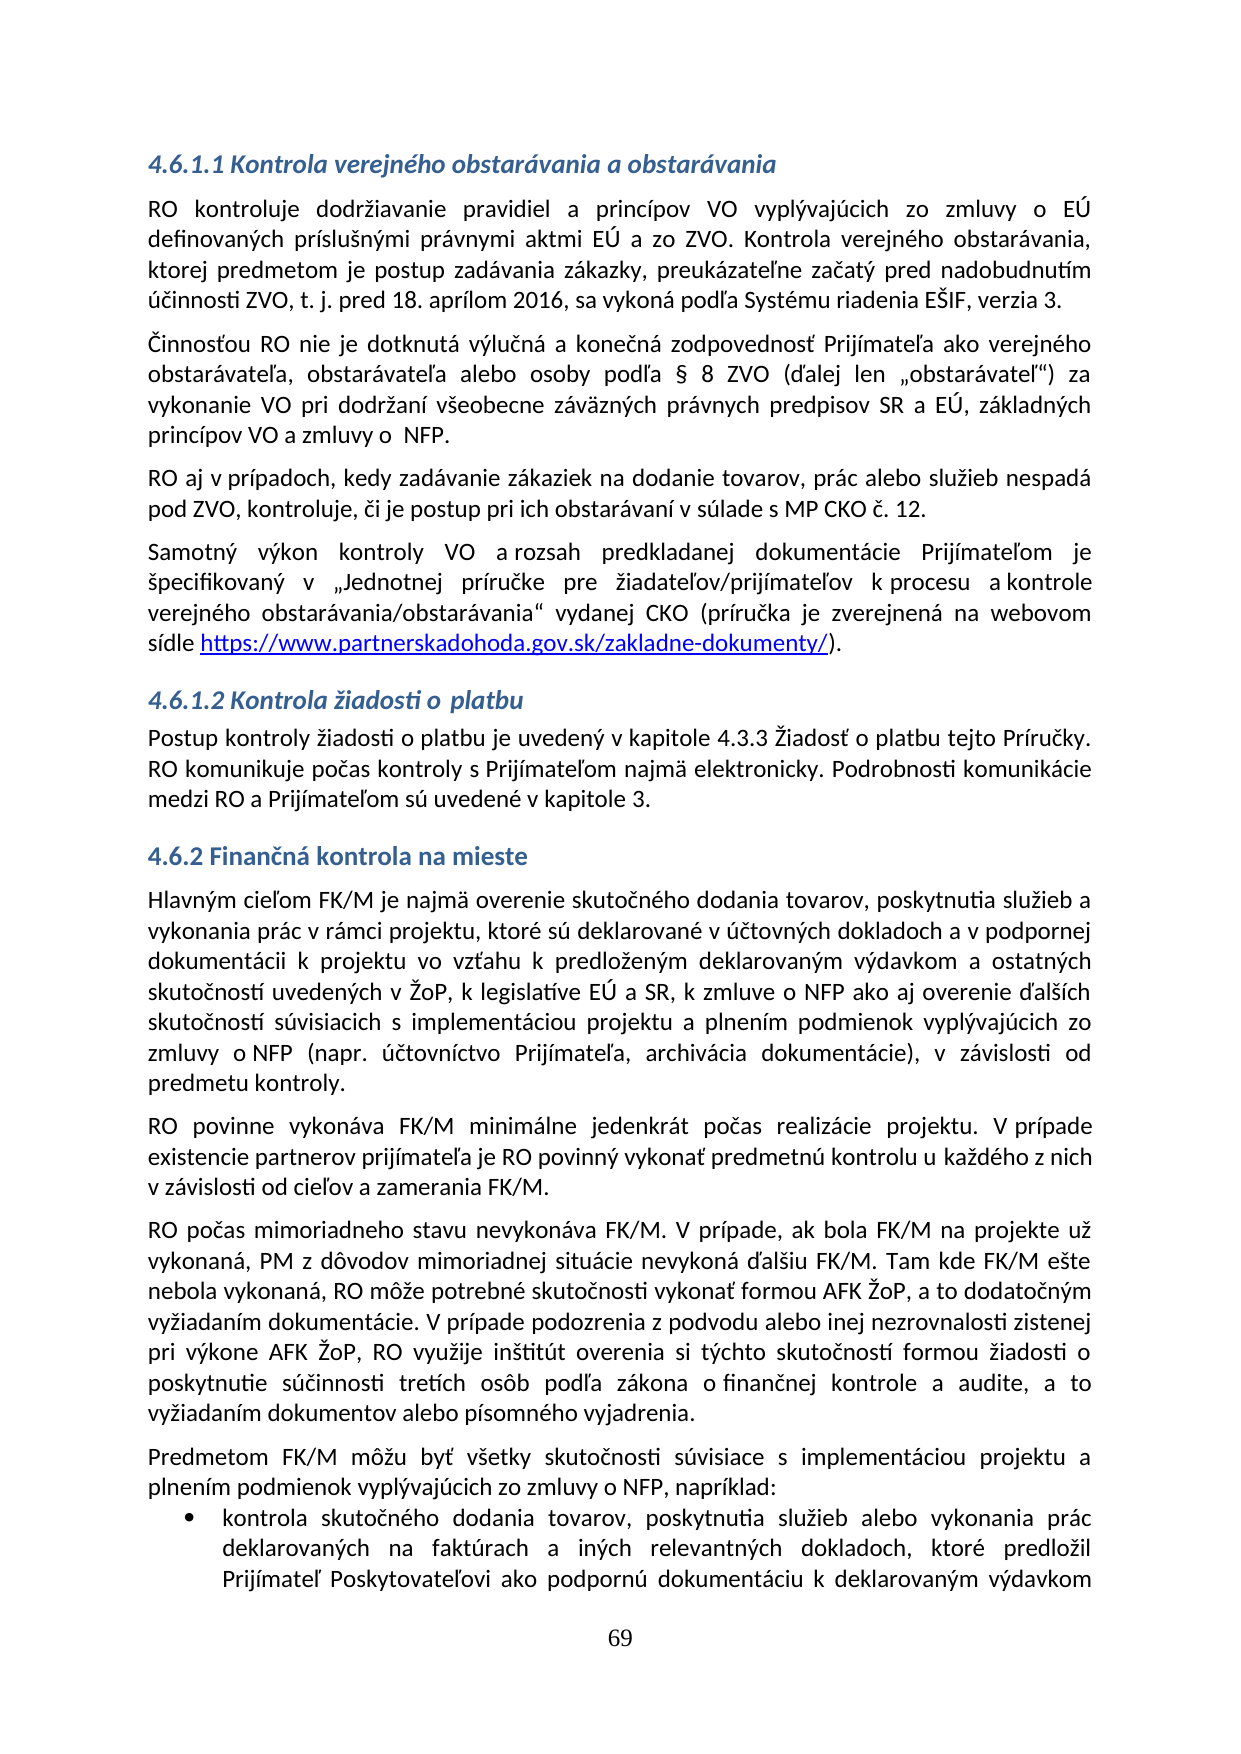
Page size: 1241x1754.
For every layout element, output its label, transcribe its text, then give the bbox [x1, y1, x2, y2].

text Činnosťou RO nie je dotknutá výlučná a konečná zodpovednosť Prijímateľa ako verejného obstarávateľa, obstarávateľa alebo osoby podľa § 8 ZVO (ďalej len „obstarávateľ“) za vykonanie VO pri dodržaní všeobecne záväzných právnych predpisov SR a EÚ, základných princípov VO a zmluvy o NFP. [148, 328, 1093, 450]
subtitle 4.6.2 Finančná kontrola na mieste [148, 839, 1093, 872]
text RO aj v prípadoch, kedy zadávanie zákaziek na dodanie tovarov, prác alebo služieb nespadá pod ZVO, kontroluje, či je postup pri ich obstarávaní v súlade s MP CKO č. 12. [148, 462, 1093, 523]
text RO počas mimoriadneho stavu nevykonáva FK/M. V prípade, ak bola FK/M na projekte už vykonaná, PM z dôvodov mimoriadnej situácie nevykoná ďalšiu FK/M. Tam kde FK/M ešte nebola vykonaná, RO môže potrebné skutočnosti vykonať formou AFK ŽoP, a to dodatočným vyžiadaním dokumentácie. V prípade podozrenia z podvodu alebo inej nezrovnalosti zistenej pri výkone AFK ŽoP, RO využije inštitút overenia si týchto skutočností formou žiadosti o poskytnutie súčinnosti tretích osôb podľa zákona o finančnej kontrole a audite, a to vyžiadaním dokumentov alebo písomného vyjadrenia. [148, 1214, 1093, 1428]
text Hlavným cieľom FK/M je najmä overenie skutočného dodania tovarov, poskytnutia služieb a vykonania prác v rámci projektu, ktoré sú deklarované v účtovných dokladoch a v podpornej dokumentácii k projektu vo vzťahu k predloženým deklarovaným výdavkom a ostatných skutočností uvedených v ŽoP, k legislatíve EÚ a SR, k zmluve o NFP ako aj overenie ďalších skutočností súvisiacich s implementáciou projektu a plnením podmienok vyplývajúcich zo zmluvy o NFP (napr. účtovníctvo Prijímateľa, archivácia dokumentácie), v závislosti od predmetu kontroly. [148, 884, 1093, 1098]
subtitle 4.6.1.2 Kontrola žiadosti o platbu [148, 683, 1093, 716]
text Samotný výkon kontroly VO a rozsah predkladanej dokumentácie Prijímateľom je špecifikovaný v „Jednotnej príručke pre žiadateľov/prijímateľov k procesu a kontrole verejného obstarávania/obstarávania“ vydanej CKO (príručka je zverejnená na webovom sídle https://www.partnerskadohoda.gov.sk/zakladne-dokumenty/). [148, 536, 1093, 658]
text Postup kontroly žiadosti o platbu je uvedený v kapitole 4.3.3 Žiadosť o platbu tejto Príručky. RO komunikuje počas kontroly s Prijímateľom najmä elektronicky. Podrobnosti komunikácie medzi RO a Prijímateľom sú uvedené v kapitole 3. [148, 722, 1093, 814]
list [185, 1502, 1093, 1593]
subtitle 4.6.1.1 Kontrola verejného obstarávania a obstarávania [148, 148, 1093, 181]
text RO povinne vykonáva FK/M minimálne jedenkrát počas realizácie projektu. V prípade existencie partnerov prijímateľa je RO povinný vykonať predmetnú kontrolu u každého z nich v závislosti od cieľov a zamerania FK/M. [148, 1110, 1093, 1202]
text Predmetom FK/M môžu byť všetky skutočnosti súvisiace s implementáciou projektu a plnením podmienok vyplývajúcich zo zmluvy o NFP, napríklad: [148, 1441, 1093, 1502]
text RO kontroluje dodržiavanie pravidiel a princípov VO vyplývajúcich zo zmluvy o EÚ definovaných príslušnými právnymi aktmi EÚ a zo ZVO. Kontrola verejného obstarávania, ktorej predmetom je postup zadávania zákazky, preukázateľne začatý pred nadobudnutím účinnosti ZVO, t. j. pred 18. aprílom 2016, sa vykoná podľa Systému riadenia EŠIF, verzia 3. [148, 193, 1093, 315]
